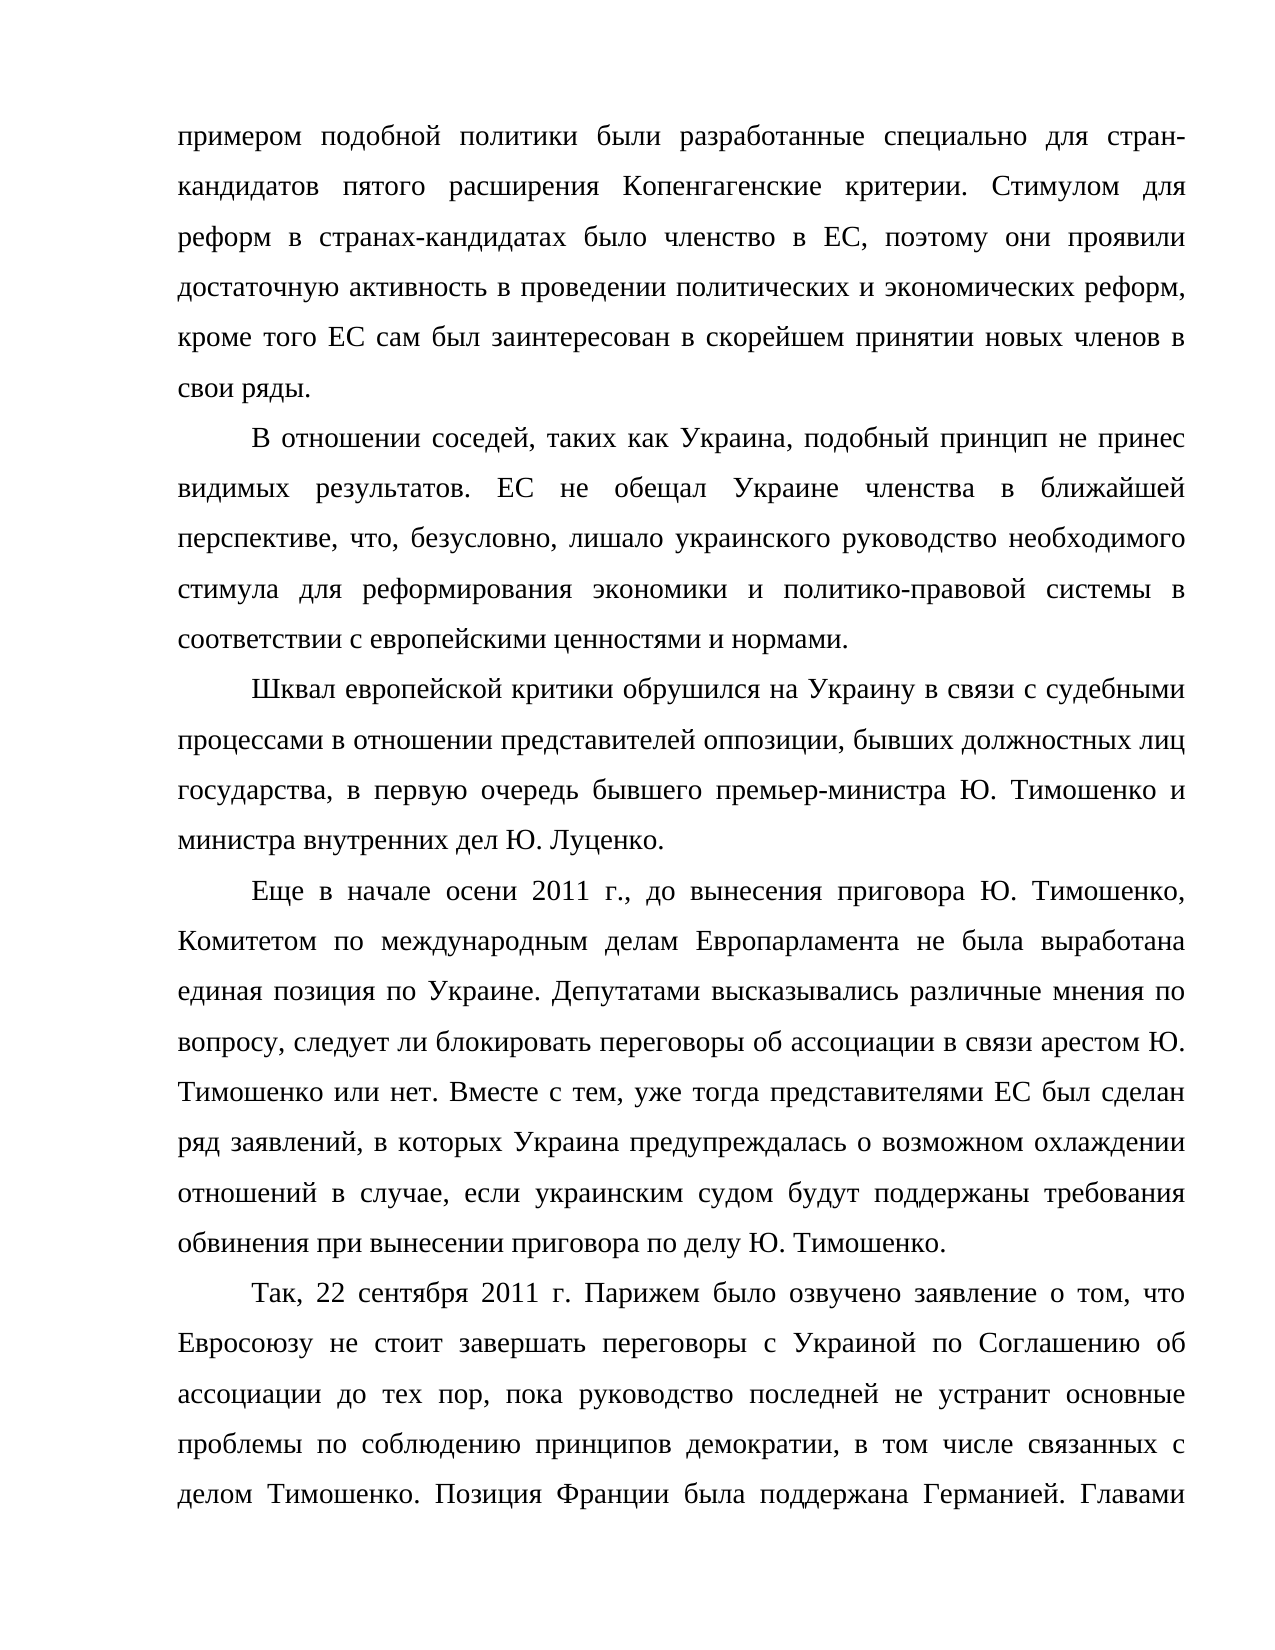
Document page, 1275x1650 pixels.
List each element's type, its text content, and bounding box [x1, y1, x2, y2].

text Еще в начале осени 2011 г., до вынесения приговора Ю. Тимошенко, Комитетом по международным делам Европарламента не была выработана единая позиция по Украине. Депутатами высказывались различные мнения по вопросу, следует ли блокировать переговоры об ассоциации в связи арестом Ю. Тимошенко или нет. Вместе с тем, уже тогда представителями ЕС был сделан ряд заявлений, в которых Украина предупреждалась о возможном охлаждении отношений в случае, если украинским судом будут поддержаны требования обвинения при вынесении приговора по делу Ю. Тимошенко. [177, 873, 1186, 1258]
text В отношении соседей, таких как Украина, подобный принцип не принес видимых результатов. ЕС не обещал Украине членства в ближайшей перспективе, что, безусловно, лишало украинского руководство необходимого стимула для реформирования экономики и политико-правовой системы в соответствии с европейскими ценностями и нормами. [177, 420, 1186, 655]
text Шквал европейской критики обрушился на Украину в связи с судебными процессами в отношении представителей оппозиции, бывших должностных лиц государства, в первую очередь бывшего премьер-министра Ю. Тимошенко и министра внутренних дел Ю. Луценко. [177, 672, 1186, 856]
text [177, 1275, 1186, 1510]
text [177, 118, 1186, 403]
